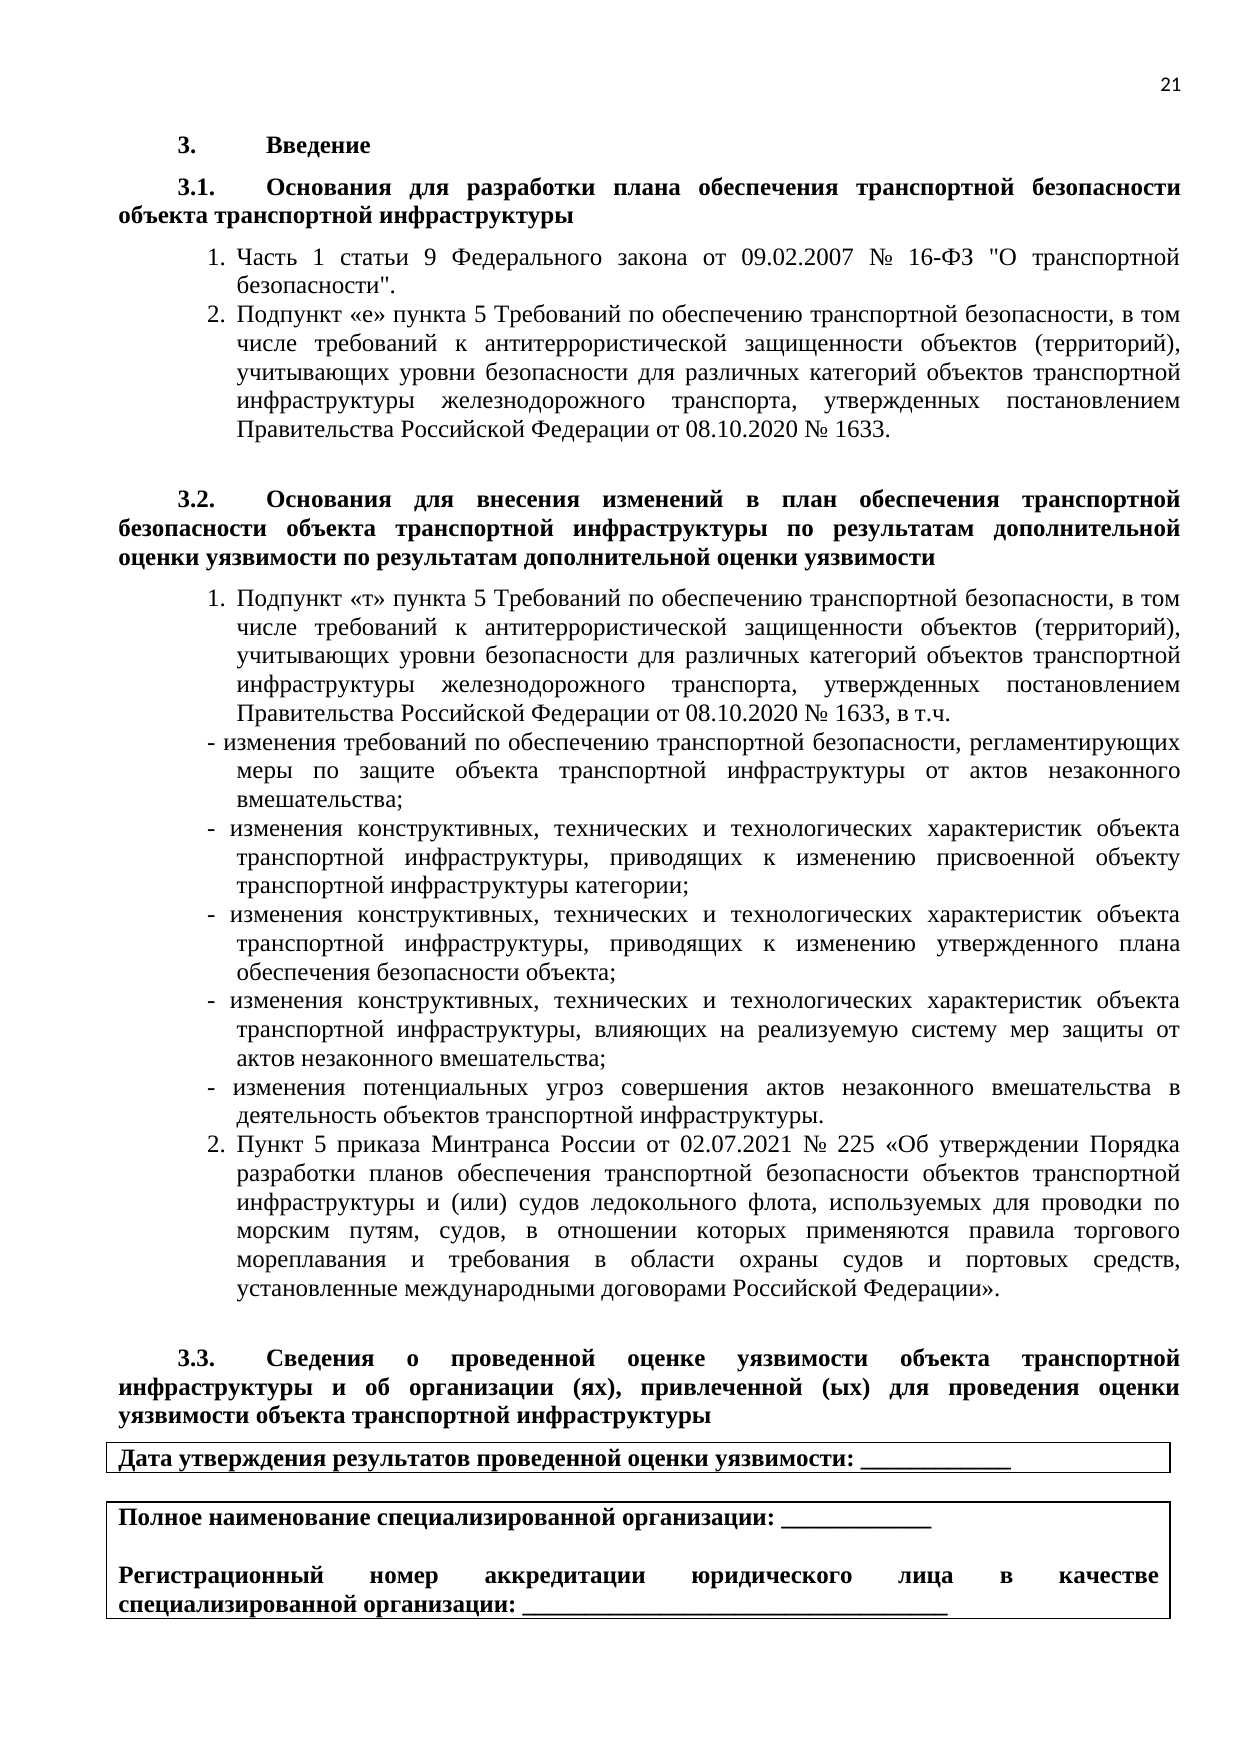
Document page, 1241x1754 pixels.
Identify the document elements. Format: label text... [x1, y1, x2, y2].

text - изменения конструктивных, технических и технологических характеристик объекта транспортной инфраструктуры, приводящих к изменению присвоенной объекту транспортной инфраструктуры категории; [207, 813, 1181, 899]
list Подпункт «е» пункта 5 Требований по обеспечению транспортной безопасности, в том числе требований к антитеррористической защищенности объектов (территорий), учитывающих уровни безопасности для различных категорий объектов транспортной инфраструктуры железнодорожного транспорта, утвержденных постановлением Правительства Российской Федерации от 08.10.2020 № 1633. [207, 299, 1181, 443]
text - изменения конструктивных, технических и технологических характеристик объекта транспортной инфраструктуры, приводящих к изменению утвержденного плана обеспечения безопасности объекта; [207, 899, 1181, 986]
list Часть 1 статьи 9 Федерального закона от 09.02.2007 № 16-ФЗ "О транспортной безопасности". [207, 242, 1181, 299]
subtitle 3.1. Основания для разработки плана обеспечения транспортной безопасности объекта транспортной инфраструктуры [118, 172, 1181, 229]
subtitle 3.3. Сведения о проведенной оценке уязвимости объекта транспортной инфраструктуры и об организации (ях), привлеченной (ых) для проведения оценки уязвимости объекта транспортной инфраструктуры [118, 1343, 1181, 1429]
text - изменения требований по обеспечению транспортной безопасности, регламентирующих меры по защите объекта транспортной инфраструктуры от актов незаконного вмешательства; [207, 727, 1181, 813]
subtitle Введение [118, 131, 1181, 159]
subtitle 3.2. Основания для внесения изменений в план обеспечения транспортной безопасности объекта транспортной инфраструктуры по результатам дополнительной оценки уязвимости по результатам дополнительной оценки уязвимости [118, 484, 1181, 571]
list Подпункт «т» пункта 5 Требований по обеспечению транспортной безопасности, в том числе требований к антитеррористической защищенности объектов (территорий), учитывающих уровни безопасности для различных категорий объектов транспортной инфраструктуры железнодорожного транспорта, утвержденных постановлением Правительства Российской Федерации от 08.10.2020 № 1633, в т.ч. [207, 583, 1181, 727]
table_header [107, 1503, 1169, 1617]
text - изменения конструктивных, технических и технологических характеристик объекта транспортной инфраструктуры, влияющих на реализуемую систему мер защиты от актов незаконного вмешательства; [207, 986, 1181, 1072]
table_header Дата утверждения результатов проведенной оценки уязвимости: ____________ [107, 1443, 1169, 1472]
text - изменения потенциальных угроз совершения актов незаконного вмешательства в деятельность объектов транспортной инфраструктуры. [207, 1072, 1181, 1129]
list Пункт 5 приказа Минтранса России от 02.07.2021 № 225 «Об утверждении Порядка разработки планов обеспечения транспортной безопасности объектов транспортной инфраструктуры и (или) судов ледокольного флота, используемых для проводки по морским путям, судов, в отношении которых применяются правила торгового мореплавания и требования в области охраны судов и портовых средств, установленные международными договорами Российской Федерации». [207, 1129, 1181, 1302]
